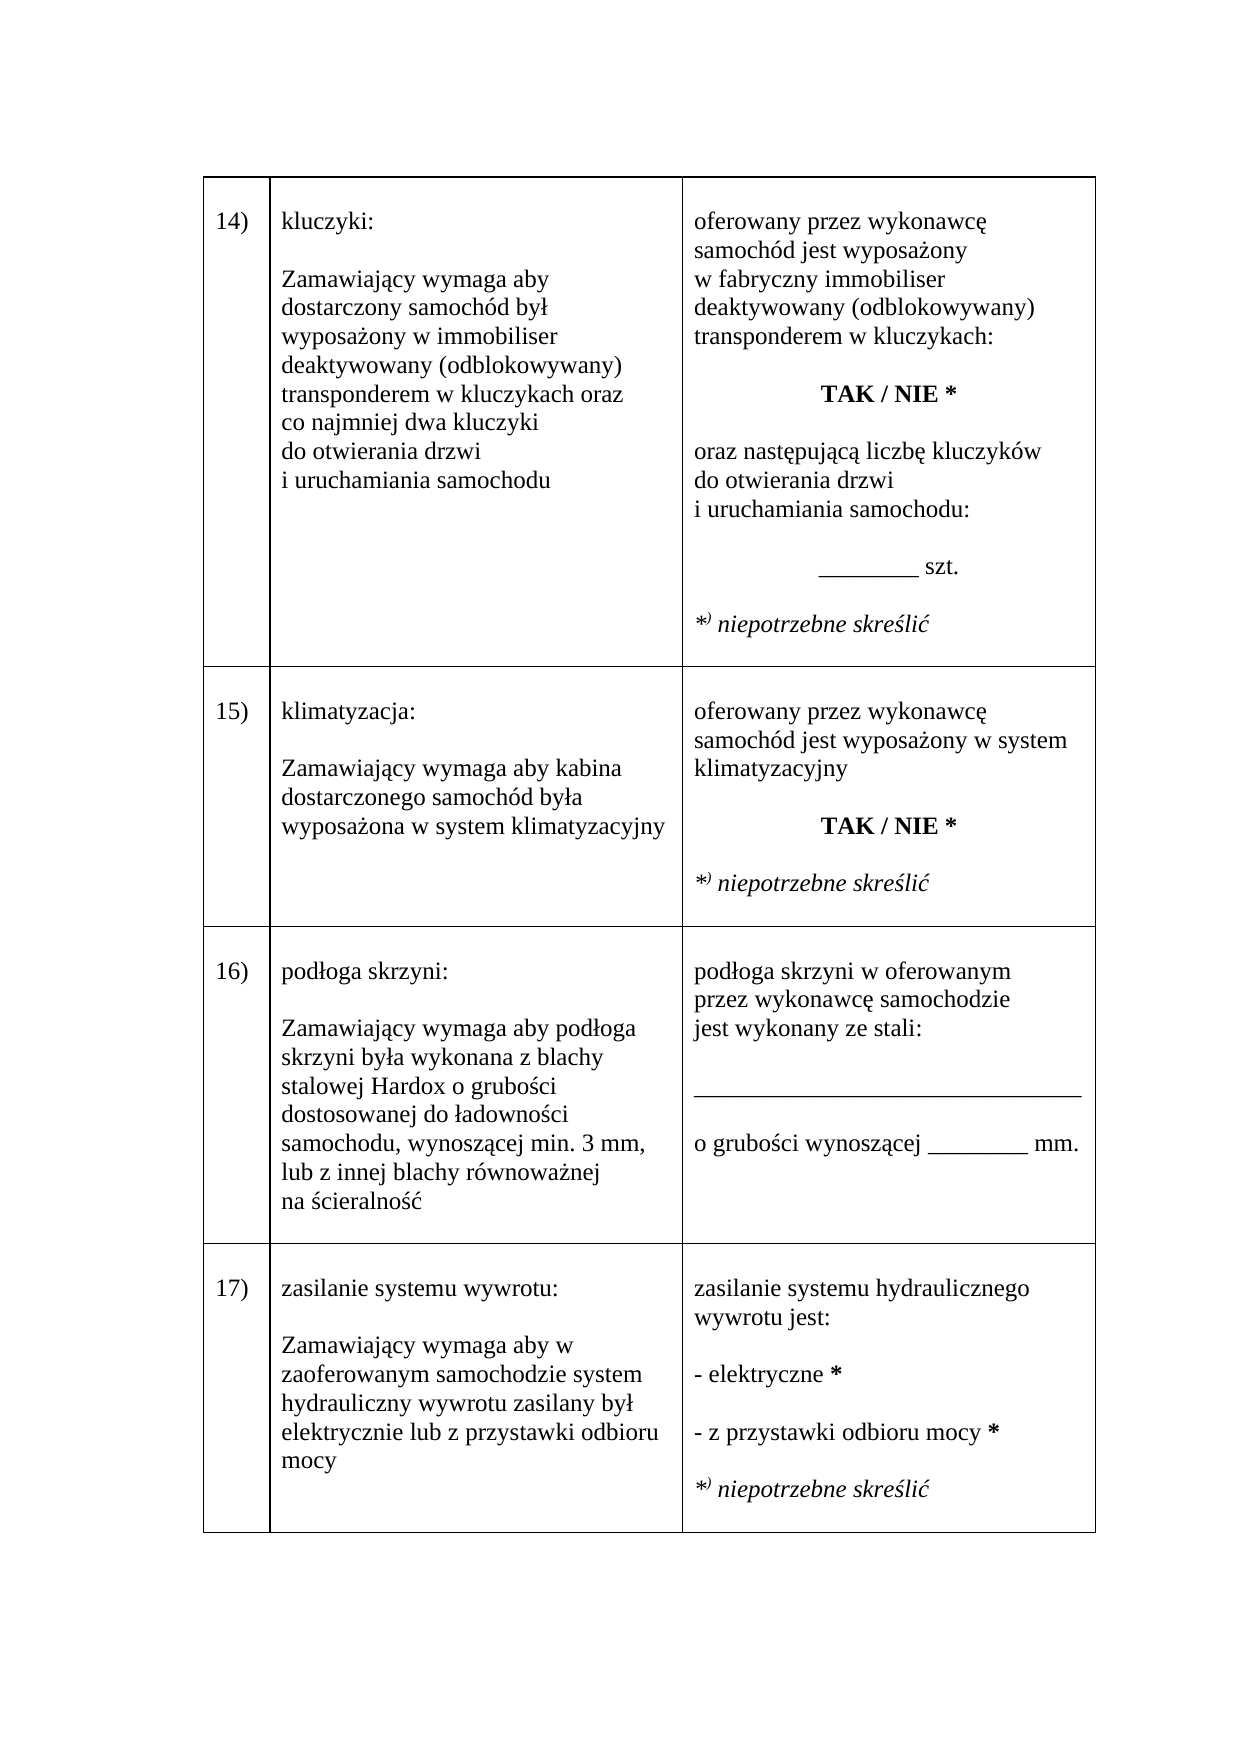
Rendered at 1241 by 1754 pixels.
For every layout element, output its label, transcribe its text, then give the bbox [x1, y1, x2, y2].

table_cell 16) [204, 927, 269, 1243]
table_cell zasilanie systemu hydraulicznego wywrotu jest: - elektryczne * - z przystawki odbioru mocy * *) niepotrzebne skreślić [683, 1244, 1095, 1532]
table_header oferowany przez wykonawcę samochód jest wyposażony w fabryczny immobiliser deaktywowany (odblokowywany) transponderem w kluczykach: TAK / NIE * oraz następującą liczbę kluczyków do otwierania drzwi i uruchamiania samochodu: ________ szt. *) niepotrzebne skreślić [683, 178, 1095, 666]
table_cell zasilanie systemu wywrotu: Zamawiający wymaga aby w zaoferowanym samochodzie system hydrauliczny wywrotu zasilany był elektrycznie lub z przystawki odbioru mocy [271, 1244, 682, 1532]
table_header 14) [204, 178, 269, 666]
table_cell klimatyzacja: Zamawiający wymaga aby kabina dostarczonego samochód była wyposażona w system klimatyzacyjny [271, 667, 682, 926]
table_cell 15) [204, 667, 269, 926]
table_cell podłoga skrzyni w oferowanym przez wykonawcę samochodzie jest wykonany ze stali: _______________________________ o grubości wynoszącej ________ mm. [683, 927, 1095, 1243]
table_cell podłoga skrzyni: Zamawiający wymaga aby podłoga skrzyni była wykonana z blachy stalowej Hardox o grubości dostosowanej do ładowności samochodu, wynoszącej min. 3 mm, lub z innej blachy równoważnej na ścieralność [271, 927, 682, 1243]
table_cell 17) [204, 1244, 269, 1532]
table_cell oferowany przez wykonawcę samochód jest wyposażony w system klimatyzacyjny TAK / NIE * *) niepotrzebne skreślić [683, 667, 1095, 926]
table_header kluczyki: Zamawiający wymaga aby dostarczony samochód był wyposażony w immobiliser deaktywowany (odblokowywany) transponderem w kluczykach oraz co najmniej dwa kluczyki do otwierania drzwi i uruchamiania samochodu [271, 178, 682, 666]
